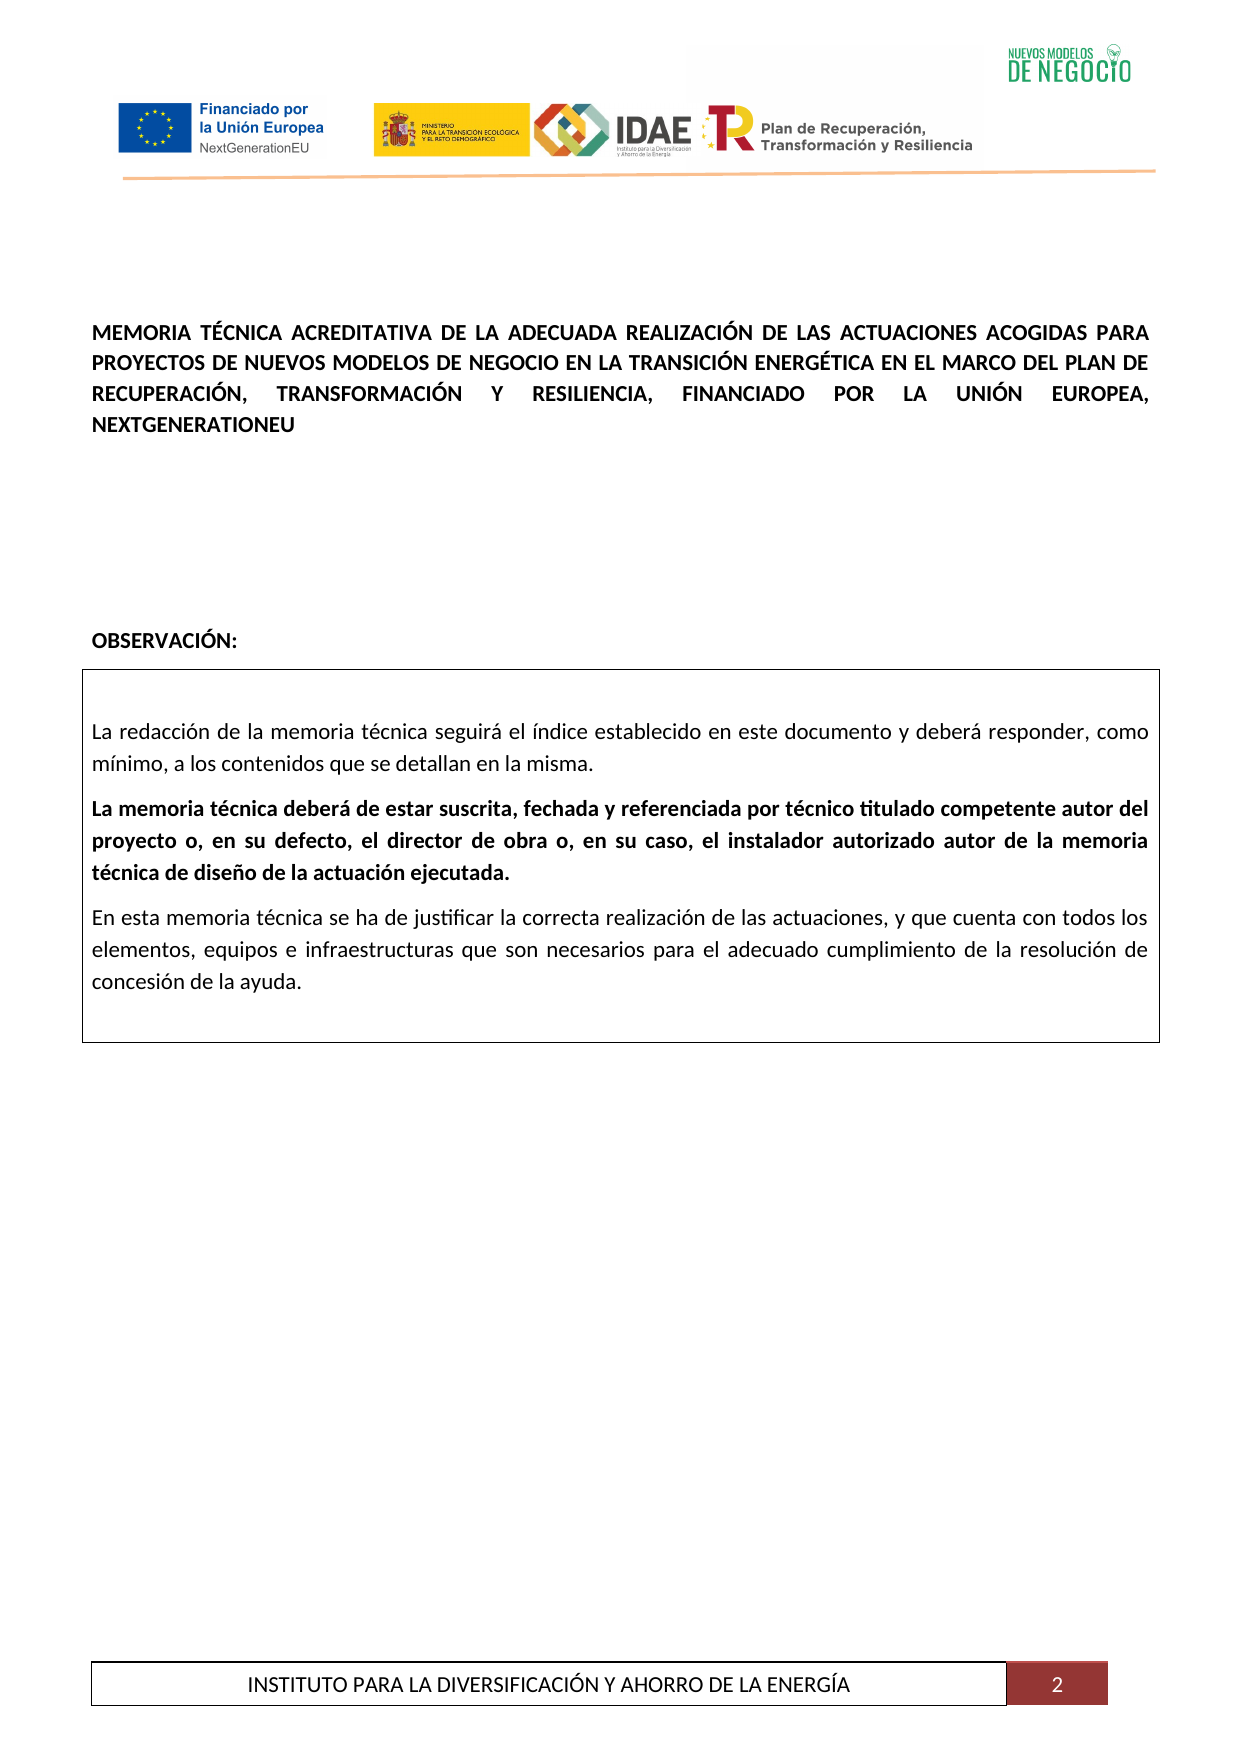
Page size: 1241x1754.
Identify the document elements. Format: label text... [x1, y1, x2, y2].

text La redacción de la memoria técnica seguirá el índice establecido en este documento y deberá responder, como mínimo, a los contenidos que se detallan en la misma. [83, 714, 1159, 777]
text La memoria técnica deberá de estar suscrita, fechada y referenciada por técnico titulado competente autor del proyecto o, en su defecto, el director de obra o, en su caso, el instalador autorizado autor de la memoria técnica de diseño de la actuación ejecutada. [83, 791, 1159, 886]
picture [1008, 44, 1131, 82]
text OBSERVACIÓN: [92, 626, 1150, 654]
text MEMORIA TÉCNICA ACREDITATIVA DE LA ADECUADA REALIZACIÓN DE LAS ACTUACIONES ACOGIDAS PARA PROYECTOS DE NUEVOS MODELOS DE NEGOCIO EN LA TRANSICIÓN ENERGÉTICA EN EL MARCO DEL PLAN DE RECUPERACIÓN, TRANSFORMACIÓN Y RESILIENCIA, FINANCIADO POR LA UNIÓN EUROPEA, NEXTGENERATIONEU [92, 318, 1150, 438]
picture [113, 95, 327, 159]
picture [371, 45, 985, 172]
text En esta memoria técnica se ha de justificar la correcta realización de las actuaciones, y que cuenta con todos los elementos, equipos e infraestructuras que son necesarios para el adecuado cumplimiento de la resolución de concesión de la ayuda. [83, 900, 1159, 995]
